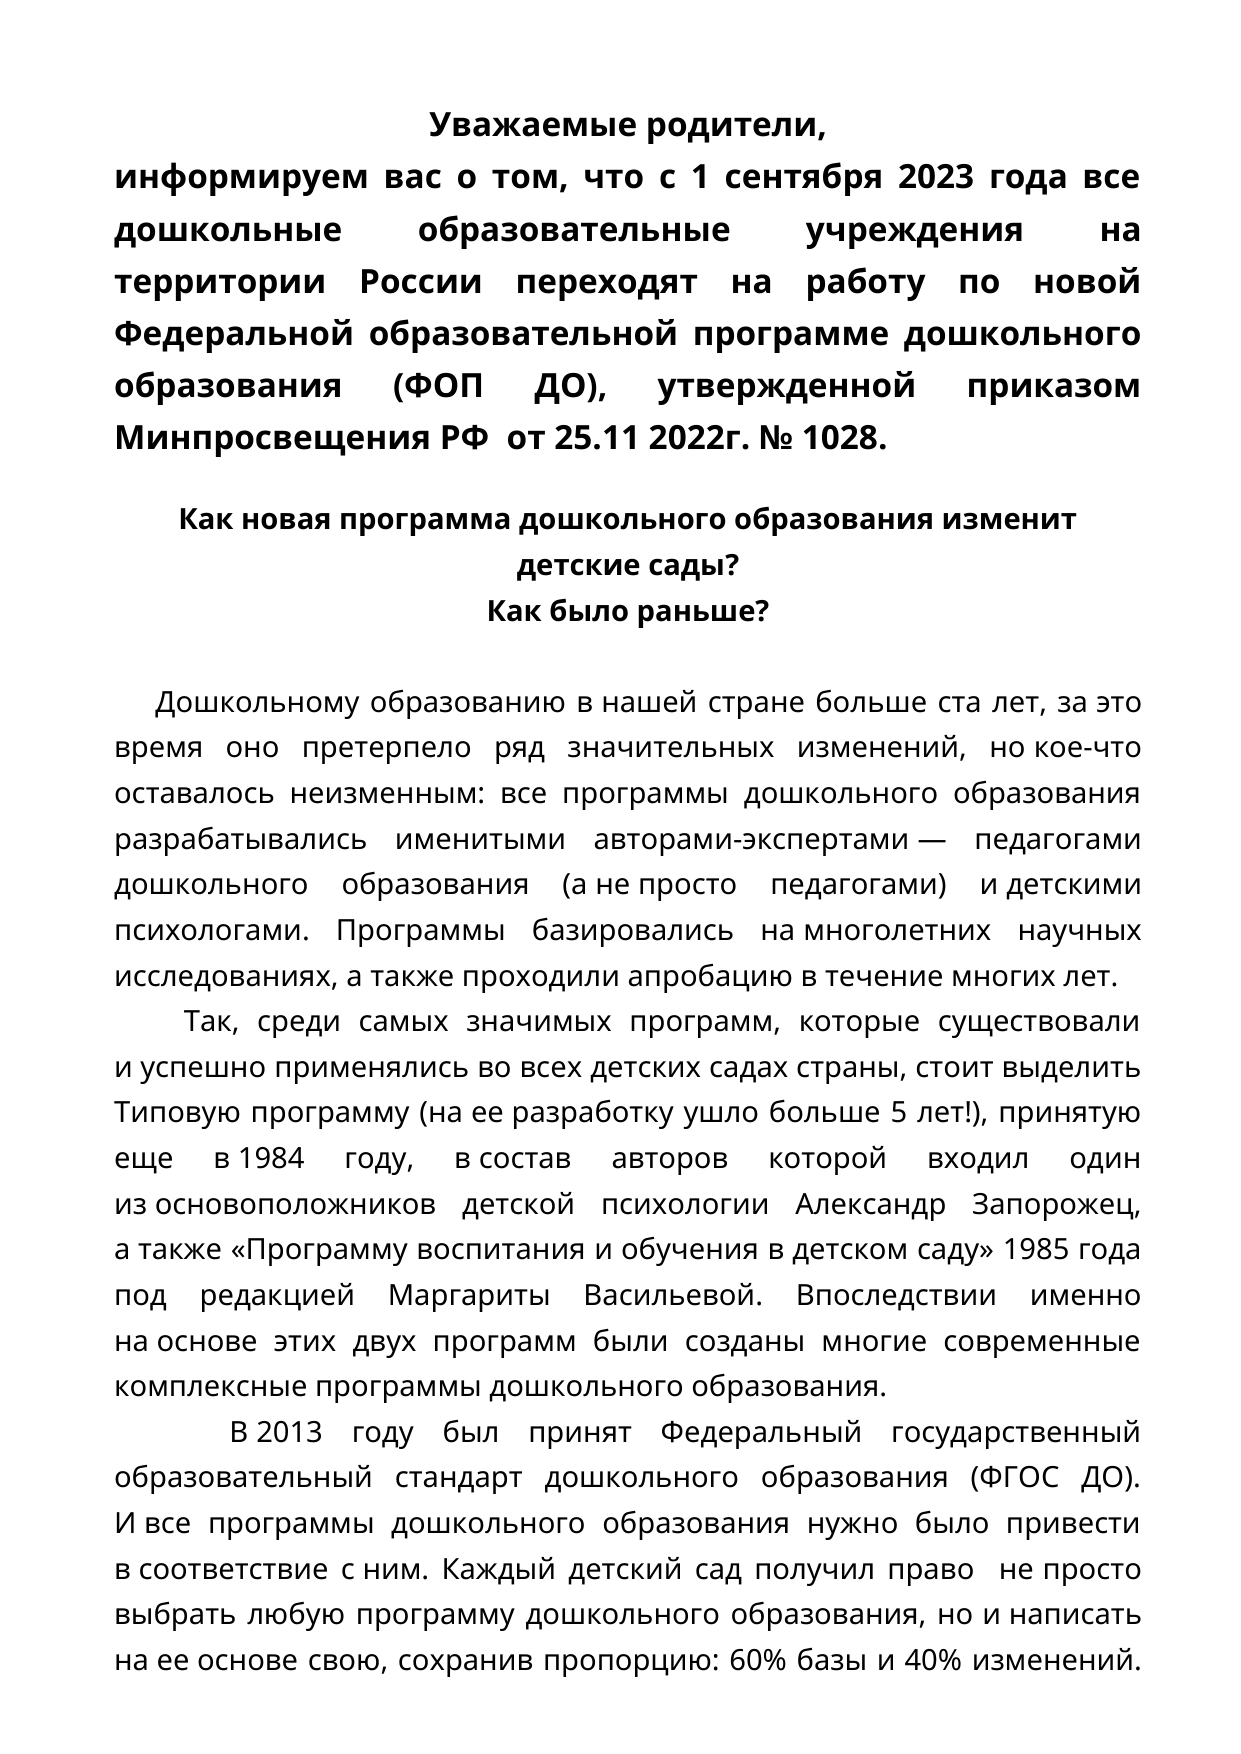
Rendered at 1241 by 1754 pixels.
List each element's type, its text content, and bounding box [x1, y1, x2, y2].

text Как новая программа дошкольного образования изменит детские сады? [114, 498, 1142, 584]
text информируем вас о том, что с 1 сентября 2023 года все дошкольные образовательные учреждения на территории России переходят на работу по новой Федеральной образовательной программе дошкольного образования (ФОП ДО), утвержденной приказом Минпросвещения РФ от 25.11 2022г. № 1028. [114, 153, 1142, 459]
text Как было раньше? [114, 590, 1142, 629]
text Так, среди самых значимых программ, которые существовали и успешно применялись во всех детских садах страны, стоит выделить Типовую программу (на ее разработку ушло больше 5 лет!), принятую еще в 1984 году, в состав авторов которой входил один из основоположников детской психологии Александр Запорожец, а также «Программу воспитания и обучения в детском саду» 1985 года под редакцией Маргариты Васильевой. Впоследствии именно на основе этих двух программ были созданы многие современные комплексные программы дошкольного образования. [114, 1000, 1142, 1405]
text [114, 1411, 1142, 1679]
text Уважаемые родители, [114, 101, 1142, 146]
text Дошкольному образованию в нашей стране больше ста лет, за это время оно претерпело ряд значительных изменений, но кое-что оставалось неизменным: все программы дошкольного образования разрабатывались именитыми авторами-экспертами — педагогами дошкольного образования (а не просто педагогами) и детскими психологами. Программы базировались на многолетних научных исследованиях, а также проходили апробацию в течение многих лет. [114, 681, 1142, 994]
